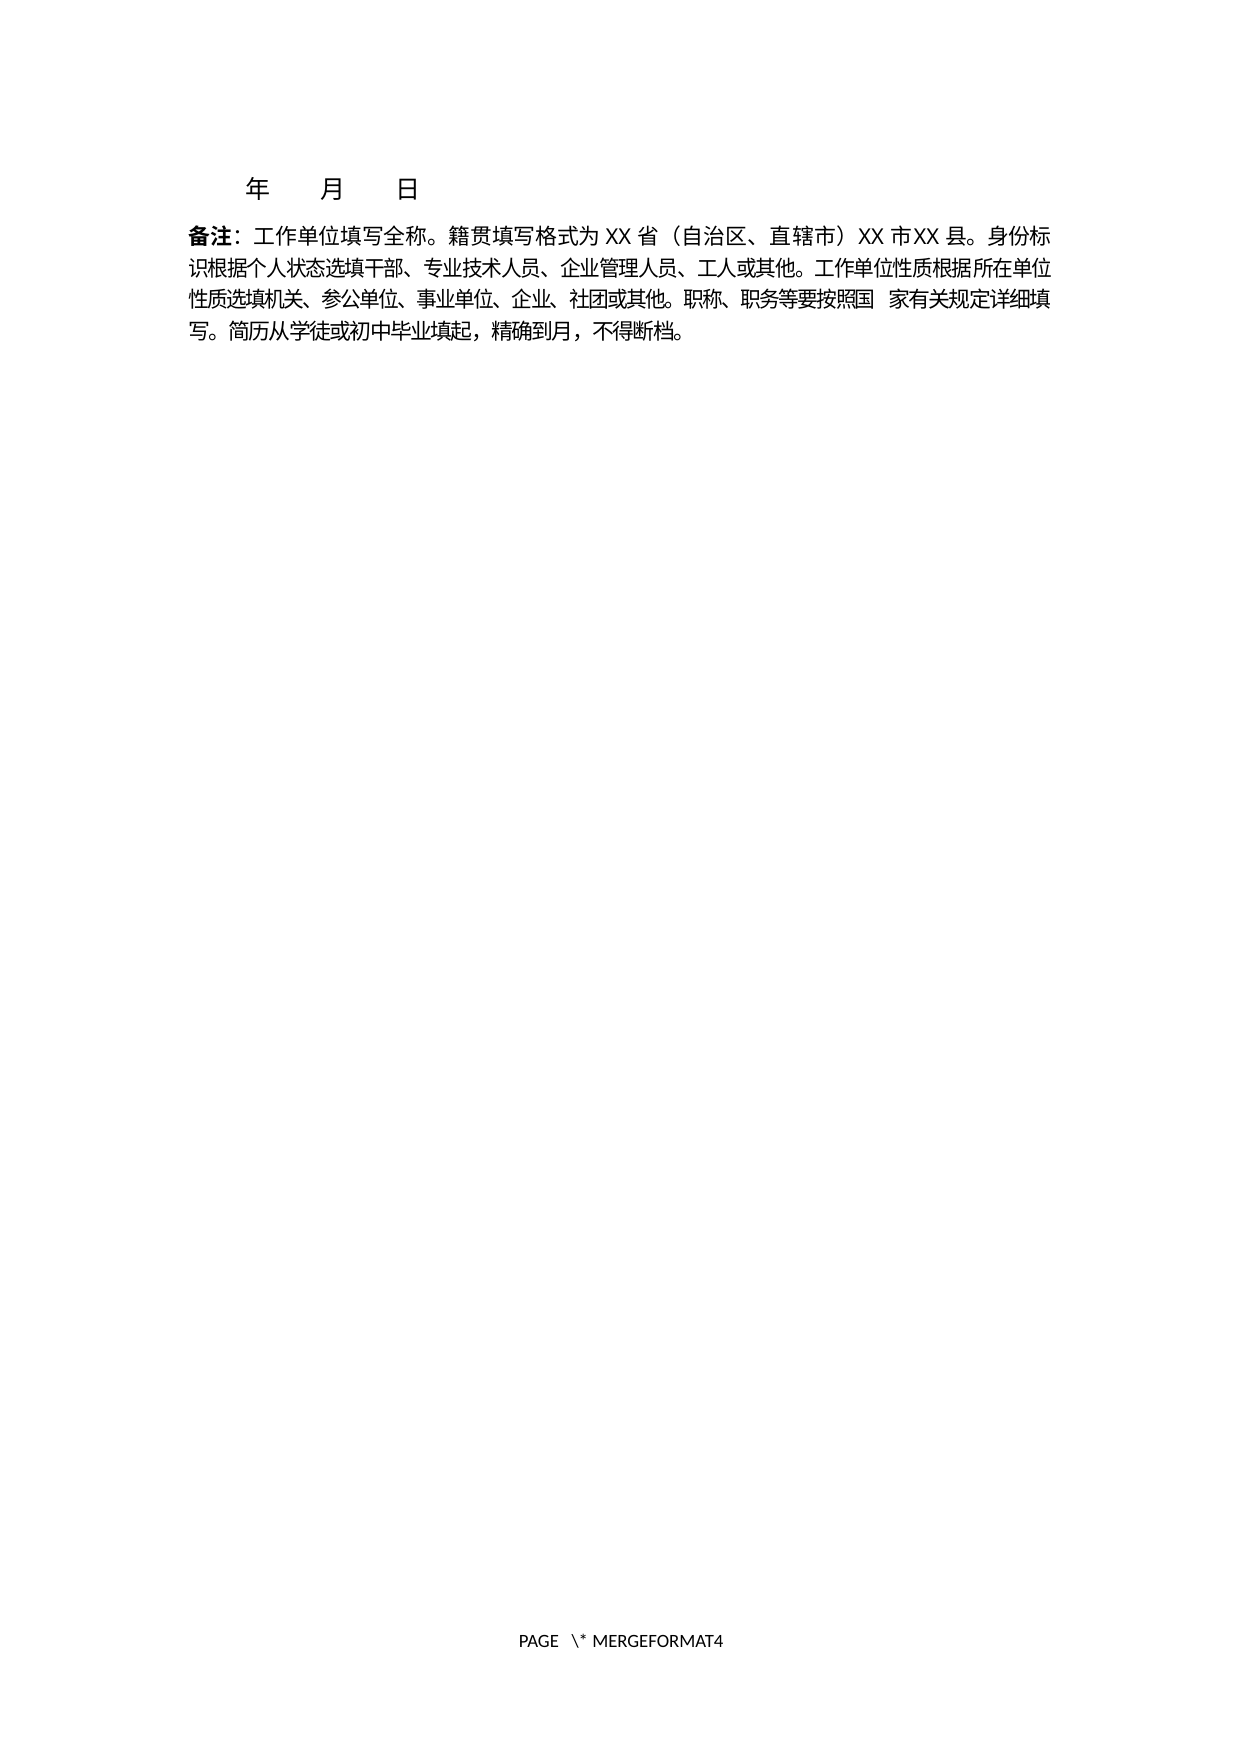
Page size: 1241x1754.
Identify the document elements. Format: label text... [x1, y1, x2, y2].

text （盖 章 ） 年 月 日 [245, 148, 369, 206]
text 备注：工作单位填写全称。籍贯填写格式为 XX 省（自治区、直辖市）XX 市 XX 县。身份标识根据个人状态选填干部、专业技术人员、企业管理人员、工人或其他。工作单位性质根据所在单位性质选填机关、参公单位、事业单位、企业、社团或其他。职称、职务等要按照国 家有关规定详细填写。简历从学徒或初中毕业填起，精确到月，不得断档。 [188, 219, 1052, 346]
